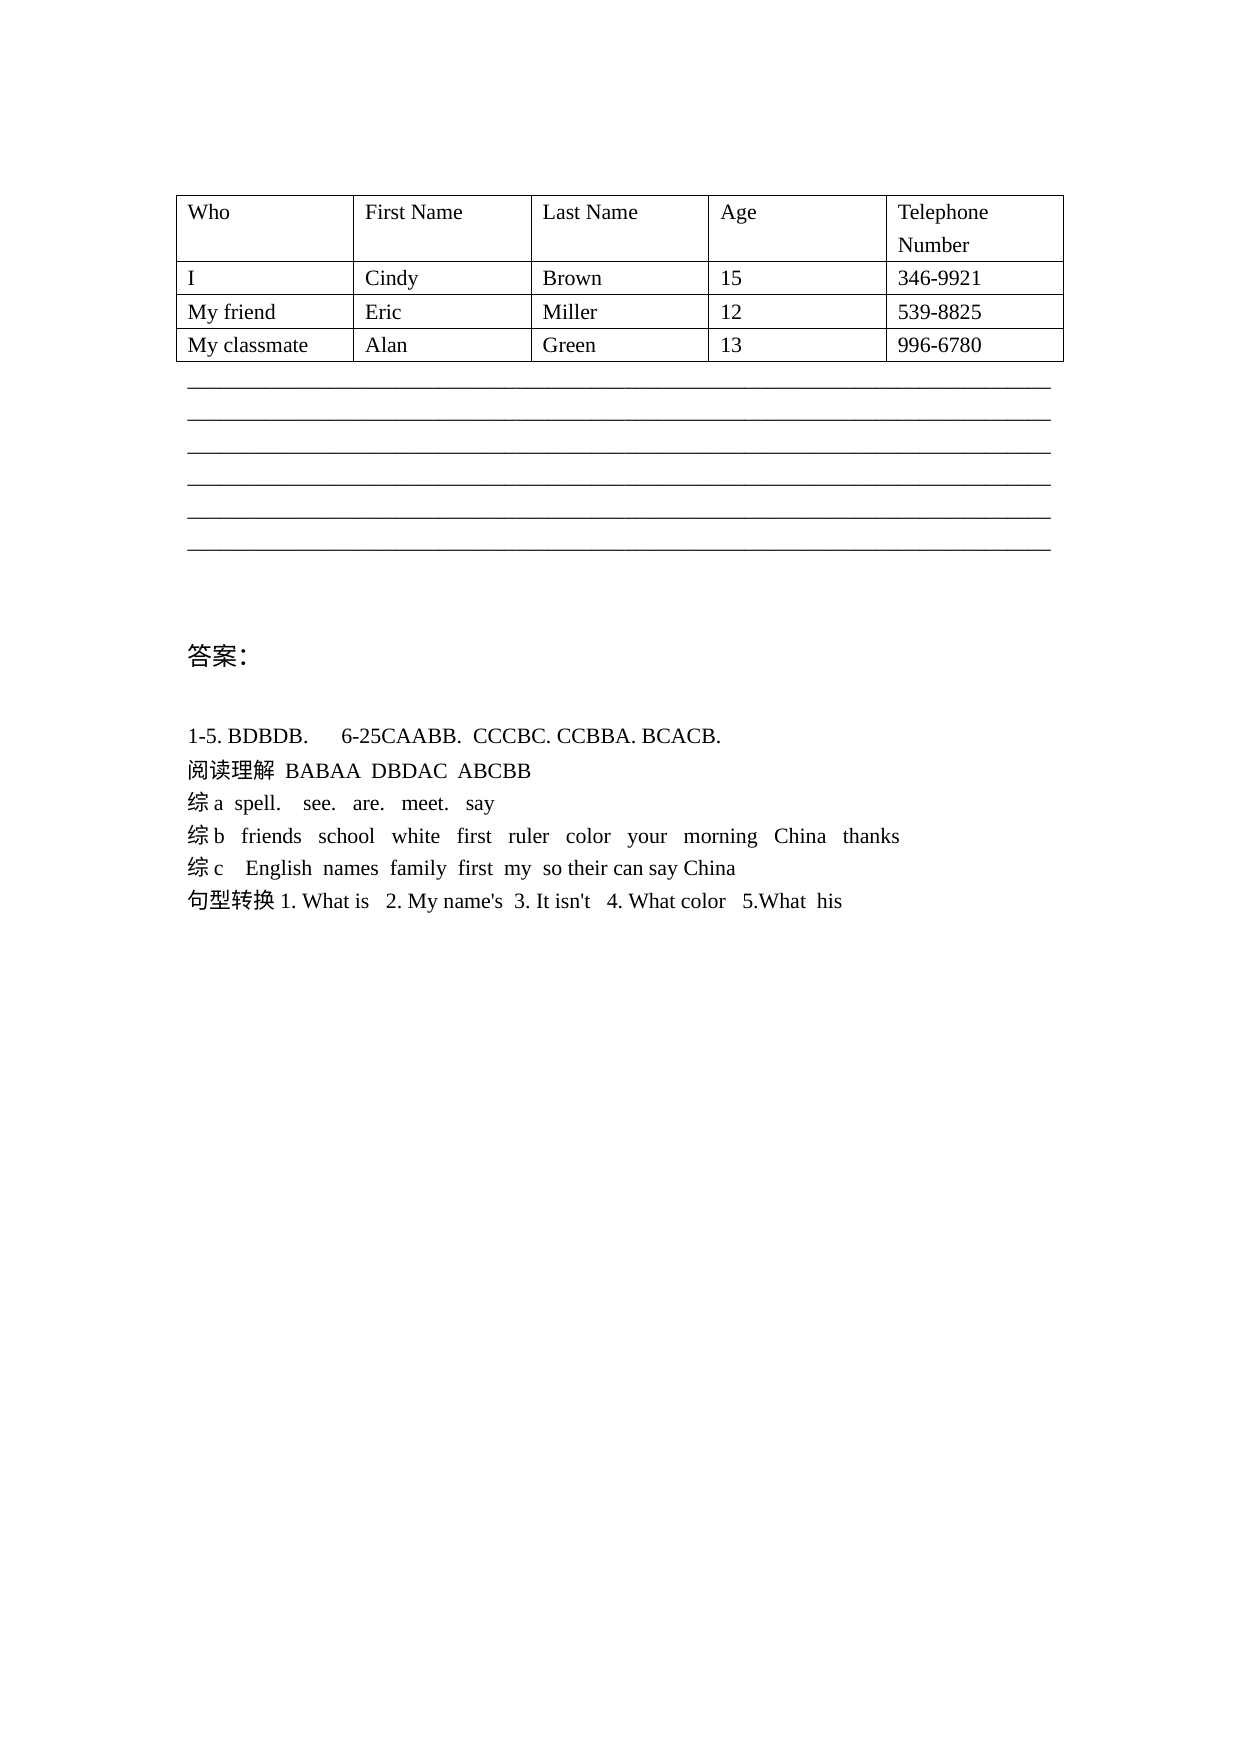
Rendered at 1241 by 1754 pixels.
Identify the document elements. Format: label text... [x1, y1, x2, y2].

table_header First Name [354, 196, 531, 261]
text 答案： [187, 622, 1053, 720]
table_header Age [709, 196, 886, 261]
table_cell 15 [709, 262, 886, 294]
list 阅读理解 BABAA DBDAC ABCBB [187, 752, 1053, 785]
table_cell Green [532, 329, 708, 361]
list 句型转换 1. What is 2. My name's 3. It isn't 4. What color 5.What his [187, 882, 1053, 915]
list 综b friends school white first ruler color your morning China thanks [187, 817, 1053, 850]
list 综a spell. see. are. meet. say [187, 785, 1053, 817]
list 综c English names family first my so their can say China [187, 850, 1053, 882]
table_cell 346-9921 [887, 262, 1063, 294]
table_cell Cindy [354, 262, 531, 294]
list __________________________________________________________________________________________________________________________________________________________________________________________________________________________________________________________________________________________________________________________________________________________________________________________________________________________________________________________________________________________ [187, 362, 1053, 557]
table_header Last Name [532, 196, 708, 261]
table_cell My friend [177, 295, 353, 328]
table_cell My classmate [177, 329, 353, 361]
table_cell 996-6780 [887, 329, 1063, 361]
list 1-5. BDBDB. 6-25CAABB. CCCBC. CCBBA. BCACB. [187, 720, 1053, 752]
table_cell 539-8825 [887, 295, 1063, 328]
table_cell Alan [354, 329, 531, 361]
table_header Who [177, 196, 353, 261]
table_cell 13 [709, 329, 886, 361]
table_cell 12 [709, 295, 886, 328]
table_cell Eric [354, 295, 531, 328]
table_cell Brown [532, 262, 708, 294]
table_cell I [177, 262, 353, 294]
table_header Telephone Number [887, 196, 1063, 261]
table_cell Miller [532, 295, 708, 328]
